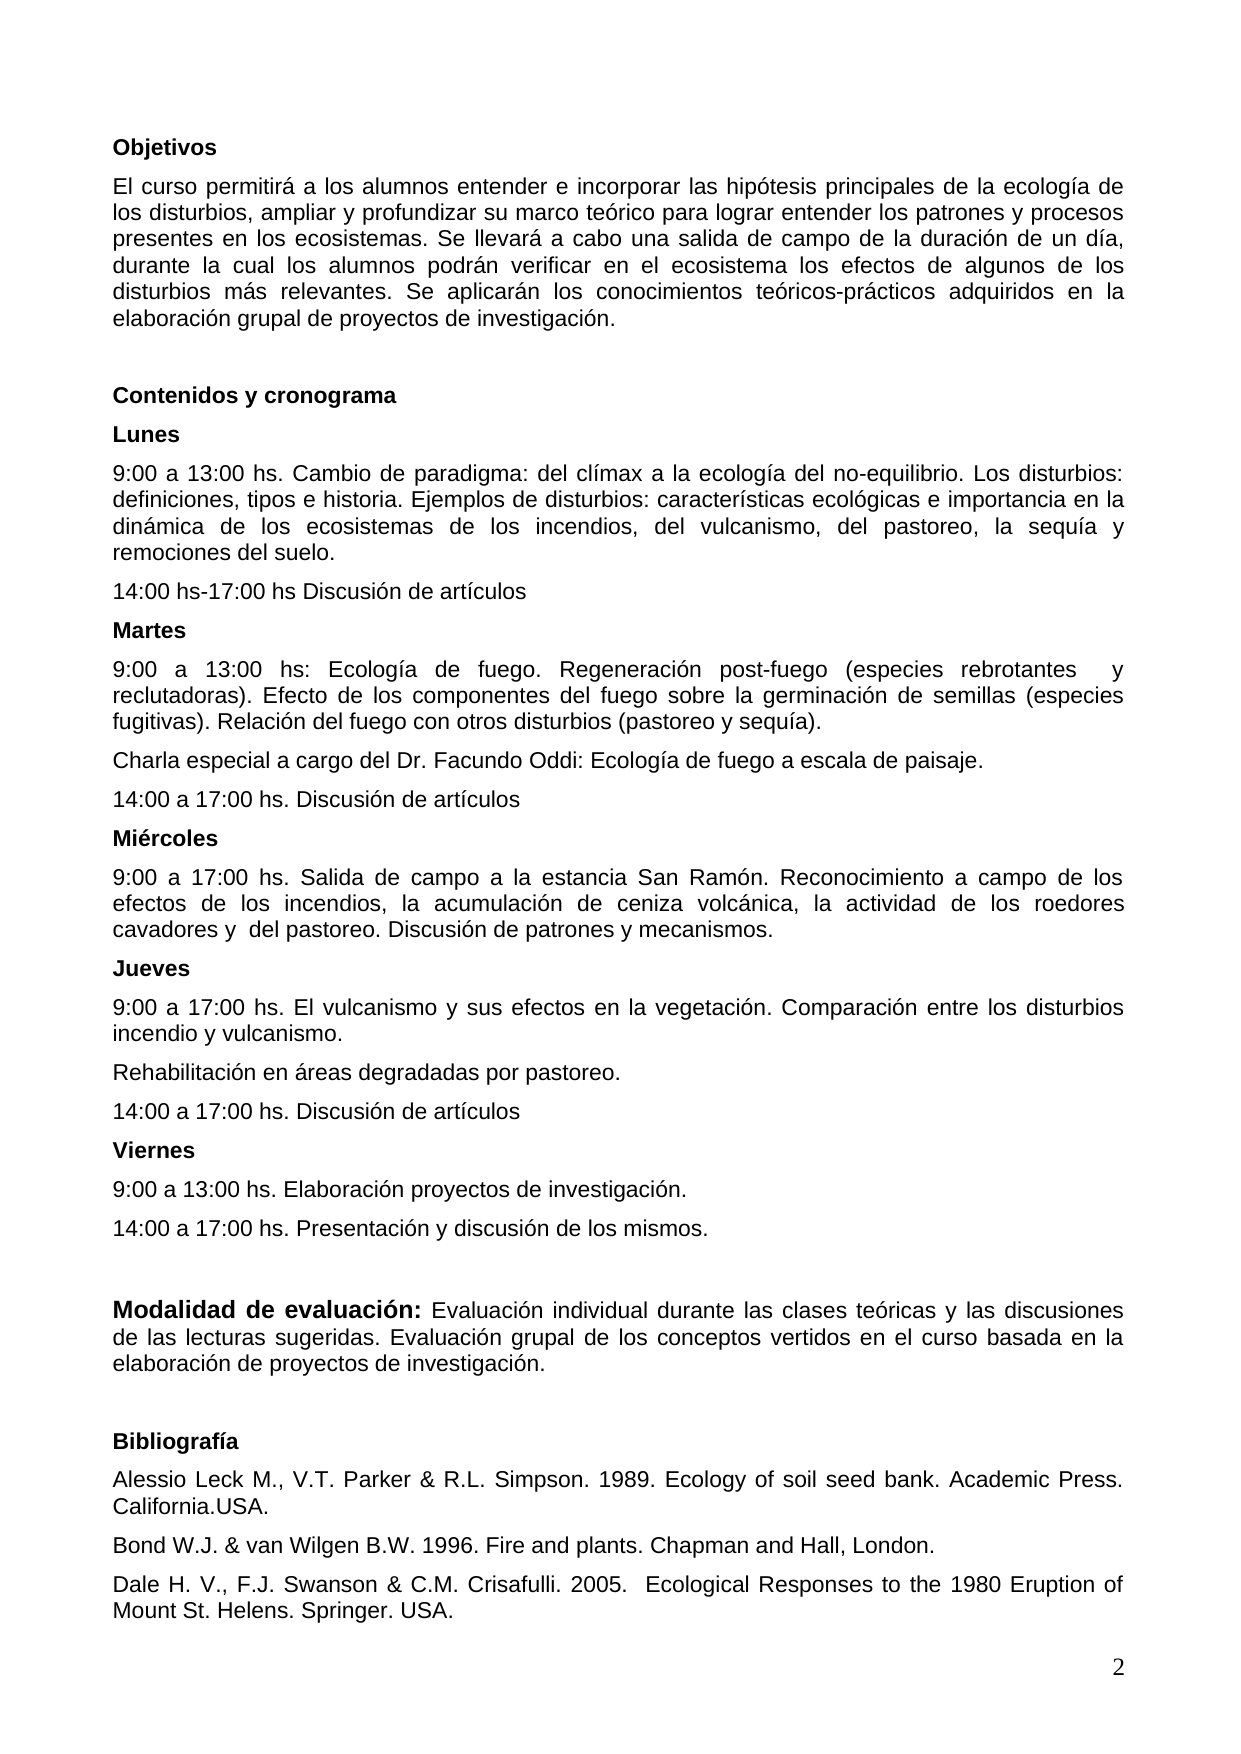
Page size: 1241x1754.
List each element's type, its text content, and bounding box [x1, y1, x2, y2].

text Bibliografía [112, 1428, 1125, 1454]
text Bond W.J. & van Wilgen B.W. 1996. Fire and plants. Chapman and Hall, London. [112, 1532, 1125, 1558]
text Alessio Leck M., V.T. Parker & R.L. Simpson. 1989. Ecology of soil seed bank. Academic Press. California.USA. [112, 1466, 1125, 1519]
text Modalidad de evaluación: Evaluación individual durante las clases teóricas y las discusiones de las lecturas sugeridas. Evaluación grupal de los conceptos vertidos en el curso basada en la elaboración de proyectos de investigación. [112, 1295, 1125, 1376]
text Contenidos y cronograma [112, 382, 1125, 408]
text 14:00 a 17:00 hs. Presentación y discusión de los mismos. [112, 1215, 1125, 1241]
text Martes [112, 617, 1125, 643]
text 9:00 a 13:00 hs. Cambio de paradigma: del clímax a la ecología del no-equilibrio. Los disturbios: definiciones, tipos e historia. Ejemplos de disturbios: características ecológicas e importancia en la dinámica de los ecosistemas de los incendios, del vulcanismo, del pastoreo, la sequía y remociones del suelo. [112, 460, 1125, 565]
text Charla especial a cargo del Dr. Facundo Oddi: Ecología de fuego a escala de paisaje. [112, 747, 1125, 773]
text 9:00 a 13:00 hs: Ecología de fuego. Regeneración post-fuego (especies rebrotantes y reclutadoras). Efecto de los componentes del fuego sobre la germinación de semillas (especies fugitivas). Relación del fuego con otros disturbios (pastoreo y sequía). [112, 656, 1125, 734]
text Objetivos [112, 134, 1125, 160]
text 14:00 a 17:00 hs. Discusión de artículos [112, 786, 1125, 812]
text Jueves [112, 955, 1125, 982]
text 14:00 a 17:00 hs. Discusión de artículos [112, 1098, 1125, 1124]
text Dale H. V., F.J. Swanson & C.M. Crisafulli. 2005. Ecological Responses to the 1980 Eruption of Mount St. Helens. Springer. USA. [112, 1571, 1125, 1623]
text Viernes [112, 1137, 1125, 1163]
text 9:00 a 17:00 hs. El vulcanismo y sus efectos en la vegetación. Comparación entre los disturbios incendio y vulcanismo. [112, 994, 1125, 1047]
text 9:00 a 13:00 hs. Elaboración proyectos de investigación. [112, 1176, 1125, 1202]
text Lunes [112, 421, 1125, 447]
text El curso permitirá a los alumnos entender e incorporar las hipótesis principales de la ecología de los disturbios, ampliar y profundizar su marco teórico para lograr entender los patrones y procesos presentes en los ecosistemas. Se llevará a cabo una salida de campo de la duración de un día, durante la cual los alumnos podrán verificar en el ecosistema los efectos de algunos de los disturbios más relevantes. Se aplicarán los conocimientos teóricos-prácticos adquiridos en la elaboración grupal de proyectos de investigación. [112, 173, 1125, 331]
text 14:00 hs-17:00 hs Discusión de artículos [112, 578, 1125, 604]
text Rehabilitación en áreas degradadas por pastoreo. [112, 1059, 1125, 1086]
text Miércoles [112, 825, 1125, 851]
text 9:00 a 17:00 hs. Salida de campo a la estancia San Ramón. Reconocimiento a campo de los efectos de los incendios, la acumulación de ceniza volcánica, la actividad de los roedores cavadores y del pastoreo. Discusión de patrones y mecanismos. [112, 864, 1125, 943]
